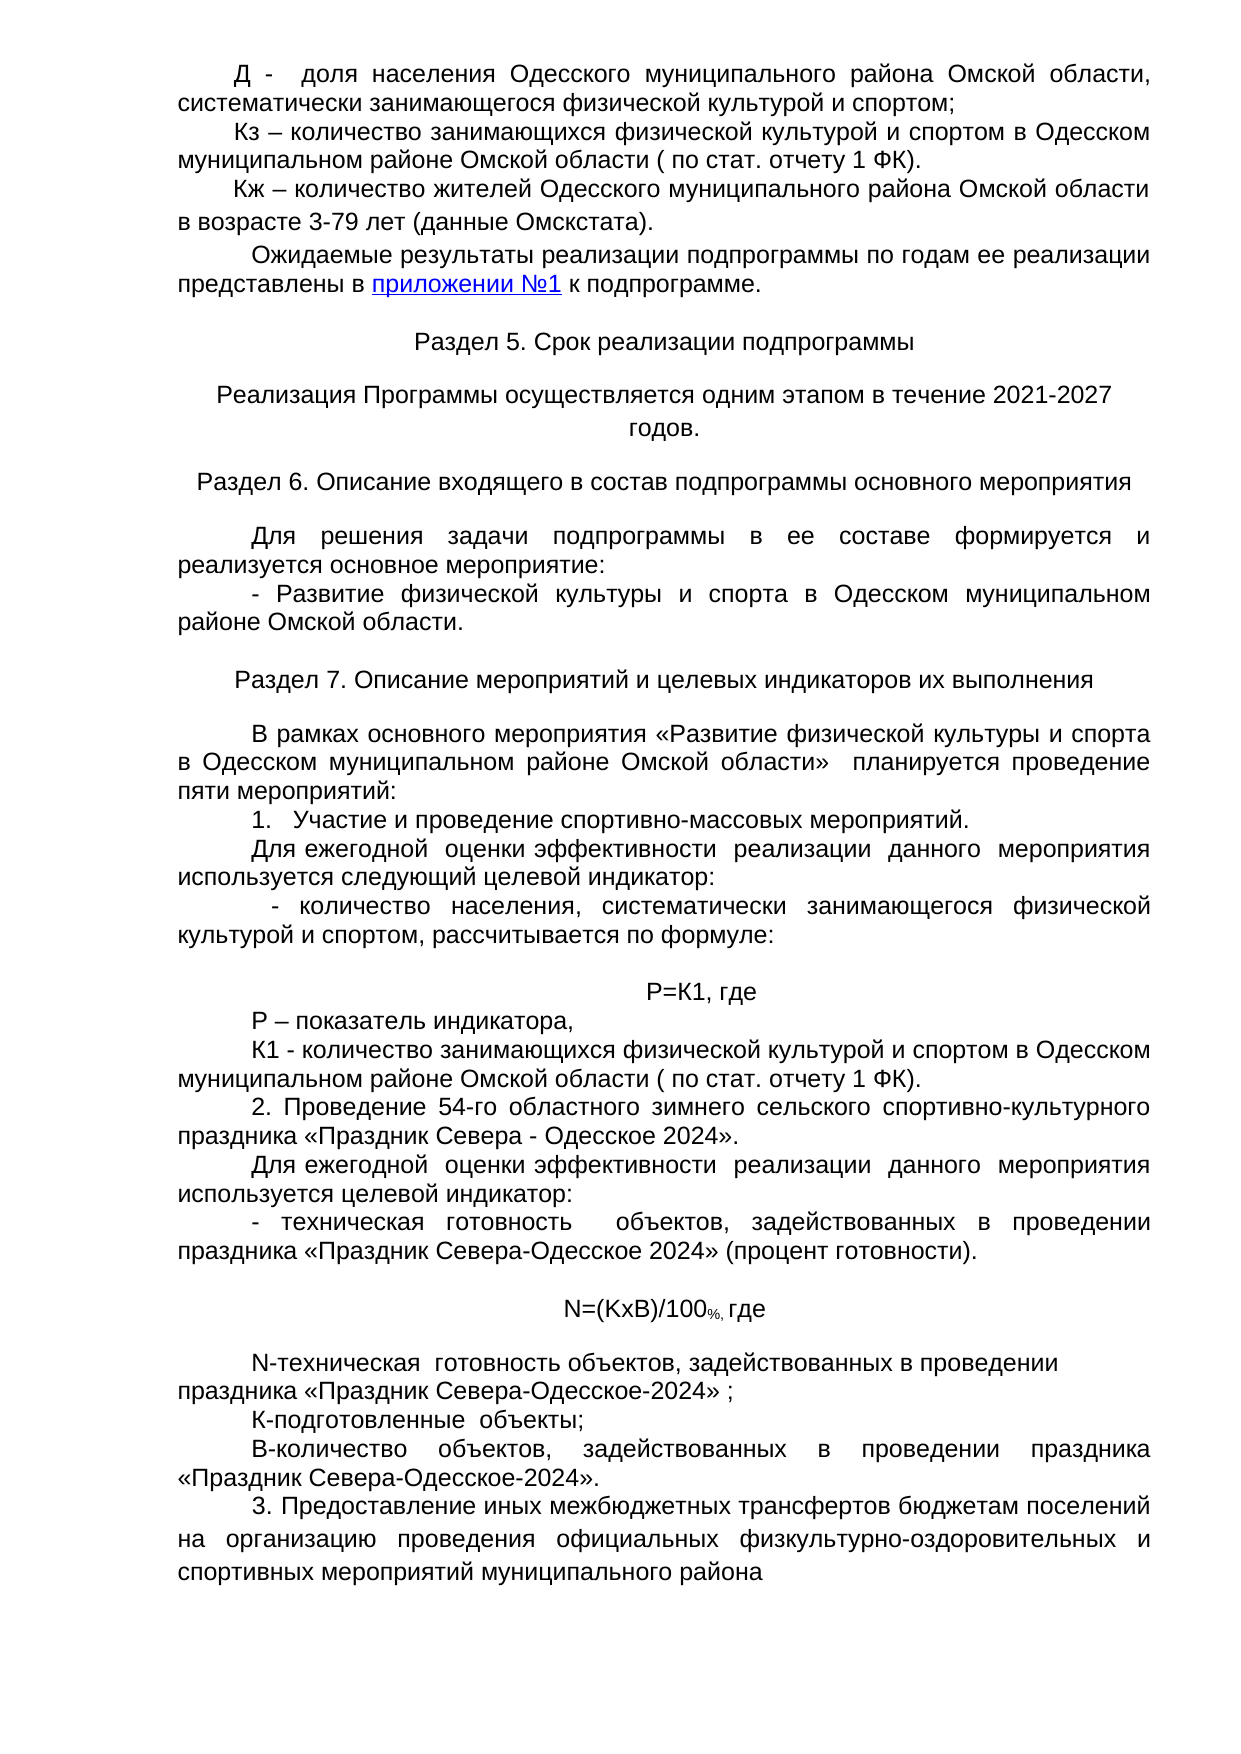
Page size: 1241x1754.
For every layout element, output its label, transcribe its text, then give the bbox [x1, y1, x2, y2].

text К1 - количество занимающихся физической культурой и спортом в Одесском муниципальном районе Омской области ( по стат. отчету 1 ФК). [177, 1035, 1152, 1092]
text - техническая готовность объектов, задействованных в проведении праздника «Праздник Севера-Одесское 2024» (процент готовности). [177, 1207, 1152, 1265]
text N=(KхB)/100%, где [177, 1294, 1152, 1322]
text 1. Участие и проведение спортивно-массовых мероприятий. [177, 805, 1152, 834]
text 2. Проведение 54-го областного зимнего сельского спортивно-культурного праздника «Праздник Севера - Одесское 2024». [177, 1092, 1152, 1150]
text Для ежегодной оценки эффективности реализации данного мероприятия используется следующий целевой индикатор: [177, 834, 1152, 891]
text N-техническая готовность объектов, задействованных в проведении праздника «Праздник Севера-Одесское-2024» ; [177, 1347, 1152, 1405]
text Раздел 7. Описание мероприятий и целевых индикаторов их выполнения [177, 665, 1152, 693]
text Раздел 5. Срок реализации подпрограммы [177, 326, 1152, 355]
text Кж – количество жителей Одесского муниципального района Омской области в возрасте 3-79 лет (данные Омскстата). [177, 174, 1152, 236]
text В рамках основного мероприятия «Развитие физической культуры и спорта в Одесском муниципальном районе Омской области» планируется проведение пяти мероприятий: [177, 719, 1152, 805]
text Кз – количество занимающихся физической культурой и спортом в Одесском муниципальном районе Омской области ( по стат. отчету 1 ФК). [177, 117, 1152, 174]
text 3. Предоставление иных межбюджетных трансфертов бюджетам поселений на организацию проведения официальных физкультурно-оздоровительных и спортивных мероприятий муниципального района [177, 1491, 1152, 1586]
text К-подготовленные объекты; [177, 1405, 1152, 1434]
text Для ежегодной оценки эффективности реализации данного мероприятия используется целевой индикатор: [177, 1150, 1152, 1207]
text - количество населения, систематически занимающегося физической культурой и спортом, рассчитывается по формуле: [177, 891, 1152, 949]
text Реализация Программы осуществляется одним этапом в течение 2021-2027 годов. [177, 380, 1152, 442]
text Р – показатель индикатора, [177, 1006, 1152, 1035]
text Раздел 6. Описание входящего в состав подпрограммы основного мероприятия [177, 467, 1152, 496]
text Для решения задачи подпрограммы в ее составе формируется и реализуется основное мероприятие: [177, 521, 1152, 578]
text Д - доля населения Одесского муниципального района Омской области, систематически занимающегося физической культурой и спортом; [177, 59, 1152, 117]
text В-количество объектов, задействованных в проведении праздника «Праздник Севера-Одесское-2024». [177, 1434, 1152, 1491]
text - Развитие физической культуры и спорта в Одесском муниципальном районе Омской области. [177, 578, 1152, 636]
text Р=К1, где [177, 977, 1152, 1006]
text Ожидаемые результаты реализации подпрограммы по годам ее реализации представлены в приложении №1 к подпрограмме. [177, 240, 1152, 298]
